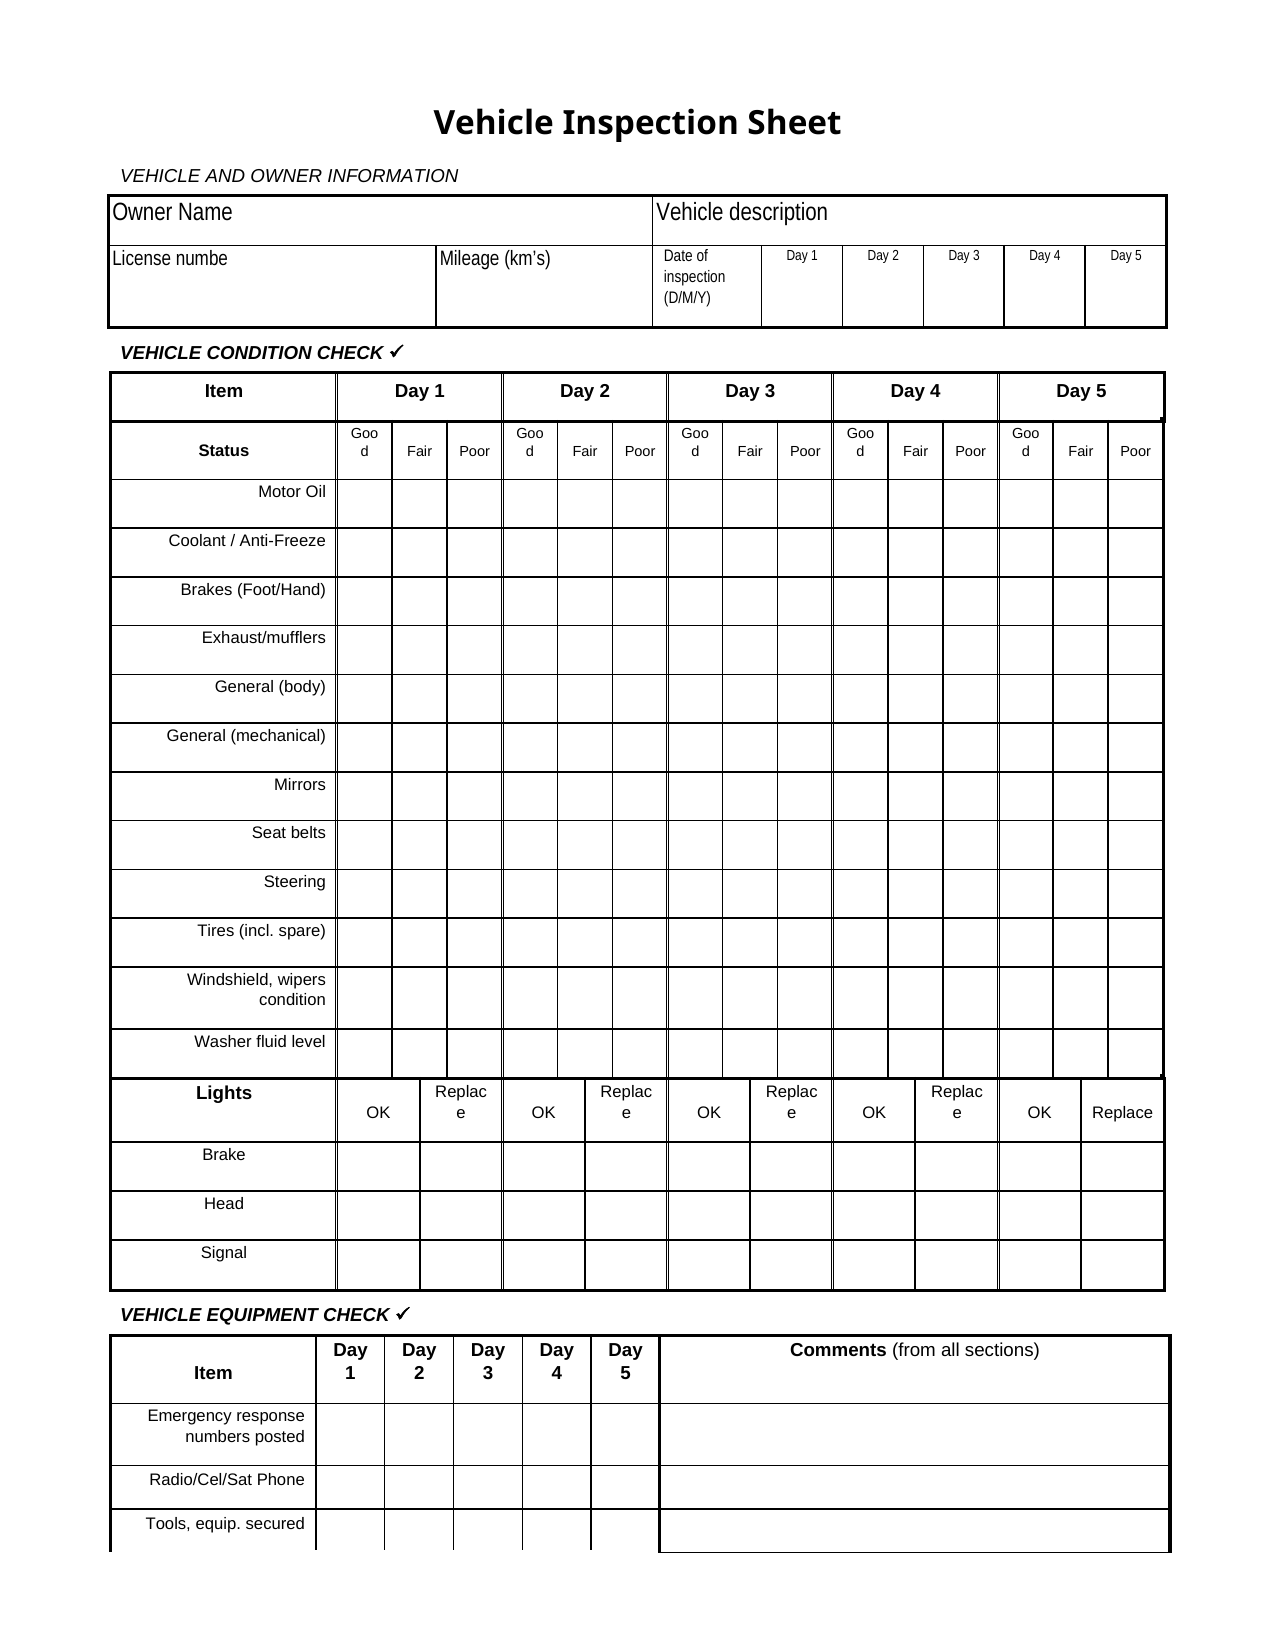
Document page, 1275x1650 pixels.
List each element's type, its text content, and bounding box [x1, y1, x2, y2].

text VEHICLE AND OWNER INFORMATION [45, 165, 1230, 186]
table_cell [1082, 1192, 1163, 1239]
table_cell [669, 1192, 749, 1239]
table_cell [1109, 626, 1162, 673]
table_cell [393, 773, 446, 820]
table_cell [613, 821, 666, 868]
table_cell [504, 1030, 557, 1077]
table_cell [454, 1510, 522, 1552]
table_cell [592, 1404, 658, 1464]
table_header Day 1 [317, 1337, 384, 1402]
table_cell [393, 1030, 446, 1077]
table_cell [889, 578, 942, 625]
table_cell [1054, 968, 1107, 1028]
table_cell [504, 480, 557, 527]
table_cell [1054, 870, 1107, 917]
table_cell [504, 968, 557, 1028]
table_cell [669, 821, 722, 868]
table_cell Good [669, 423, 722, 478]
table_cell [448, 626, 501, 673]
table_cell [448, 480, 501, 527]
table_cell [1000, 773, 1052, 820]
table_header Day 4 [834, 374, 997, 420]
table_cell Emergency response numbers posted [112, 1404, 315, 1464]
table_cell [421, 1143, 501, 1190]
table_cell OK [834, 1080, 914, 1141]
table_cell [613, 870, 666, 917]
table_cell [317, 1466, 384, 1508]
table_cell [586, 1192, 666, 1239]
table_cell [558, 968, 612, 1028]
table_cell [944, 773, 997, 820]
table_cell Exhaust/mufflers [112, 626, 335, 673]
table_cell [778, 1030, 831, 1077]
table_cell [504, 578, 557, 625]
table_cell [669, 1241, 749, 1288]
table_cell [504, 773, 557, 820]
table_cell [1109, 480, 1162, 527]
table_header Day 4 [523, 1337, 590, 1402]
table_cell [338, 1192, 419, 1239]
table_cell General (body) [112, 675, 335, 722]
table_cell Replace [421, 1080, 501, 1141]
table_cell Date of inspection (D/M/Y) [653, 246, 761, 326]
table_cell [504, 529, 557, 576]
table_cell [522, 1510, 591, 1552]
table_header Day 3 [454, 1337, 522, 1402]
table_cell Head [112, 1192, 335, 1239]
table_cell [504, 919, 557, 966]
table_cell Windshield, wipers condition [112, 968, 335, 1028]
table_cell [944, 919, 997, 966]
table_cell Seat belts [112, 821, 335, 868]
table_cell Poor [944, 423, 997, 478]
table_cell Day 2 [843, 246, 923, 326]
table_cell [613, 529, 666, 576]
table_cell [916, 1241, 997, 1288]
table_cell [1000, 626, 1052, 673]
table_cell Fair [723, 423, 777, 478]
table_header Vehicle description [653, 197, 1165, 245]
table_cell [504, 1143, 584, 1190]
table_cell [661, 1404, 1168, 1464]
table_cell [834, 1192, 914, 1239]
table_cell [558, 724, 612, 771]
table_cell [1000, 1143, 1080, 1190]
table_cell [421, 1241, 501, 1288]
table_cell [338, 968, 391, 1028]
table_cell [393, 578, 446, 625]
table_cell [504, 870, 557, 917]
table_cell [523, 1404, 590, 1464]
table_cell Lights [112, 1080, 335, 1141]
table_cell [669, 626, 722, 673]
table_cell [393, 626, 446, 673]
table_cell Poor [448, 423, 501, 478]
table_cell Replace [586, 1080, 666, 1141]
table_cell [778, 480, 831, 527]
table_cell [661, 1466, 1168, 1508]
table_cell [338, 773, 391, 820]
table_cell Tires (incl. spare) [112, 919, 335, 966]
table_cell [1000, 919, 1052, 966]
text VEHICLE EQUIPMENT CHECK [45, 1304, 1230, 1326]
table_cell [723, 529, 777, 576]
table_cell [1082, 1241, 1163, 1288]
table_cell Poor [1109, 423, 1162, 478]
table_cell Poor [613, 423, 666, 478]
table_cell [834, 529, 887, 576]
table_cell [393, 919, 446, 966]
table_cell Washer fluid level [112, 1030, 335, 1077]
table_cell [889, 968, 942, 1028]
table_cell [723, 578, 777, 625]
table_cell [916, 1192, 997, 1239]
table_cell Tools, equip. secured [112, 1510, 316, 1552]
table_cell [448, 919, 501, 966]
table_cell [1082, 1143, 1163, 1190]
table_cell [723, 724, 777, 771]
table_cell [669, 480, 722, 527]
table_cell [1109, 1030, 1162, 1077]
table_cell [834, 1143, 914, 1190]
table_cell [1054, 919, 1107, 966]
table_cell Fair [889, 423, 942, 478]
table_cell [591, 1510, 658, 1552]
table_cell [613, 626, 666, 673]
table_cell [778, 626, 831, 673]
table_cell [338, 821, 391, 868]
table_cell [454, 1404, 522, 1464]
table_cell [454, 1466, 522, 1508]
table_cell [889, 626, 942, 673]
table_cell [834, 919, 887, 966]
table_cell [1000, 968, 1052, 1028]
table_cell [504, 675, 557, 722]
table_cell [669, 578, 722, 625]
table_cell [317, 1404, 384, 1464]
table_cell [558, 919, 612, 966]
table_cell Fair [393, 423, 446, 478]
table_cell [889, 919, 942, 966]
table_cell [1054, 626, 1107, 673]
table_cell Brake [112, 1143, 335, 1190]
table_cell [778, 724, 831, 771]
table_cell [1054, 773, 1107, 820]
table_cell [558, 1030, 612, 1077]
table_cell [448, 773, 501, 820]
table_cell Good [338, 423, 391, 478]
table_cell [944, 675, 997, 722]
table_cell [504, 1241, 584, 1288]
table_cell Steering [112, 870, 335, 917]
table_cell [751, 1241, 831, 1288]
table_cell [889, 773, 942, 820]
table_cell [393, 968, 446, 1028]
table_cell [448, 821, 501, 868]
table_cell [338, 1030, 391, 1077]
table_header Day 2 [385, 1337, 453, 1402]
table_cell [751, 1192, 831, 1239]
table_cell [613, 480, 666, 527]
table_cell [944, 626, 997, 673]
table_cell [338, 626, 391, 673]
table_cell [834, 1030, 887, 1077]
table_cell [613, 675, 666, 722]
table_cell [944, 480, 997, 527]
table_cell [669, 1030, 722, 1077]
table_header Day 5 [1000, 374, 1163, 420]
table_cell [586, 1241, 666, 1288]
table_cell [723, 773, 777, 820]
table_cell Fair [1054, 423, 1107, 478]
table_header Comments (from all sections) [661, 1337, 1168, 1402]
table_cell General (mechanical) [112, 724, 335, 771]
table_cell [834, 1241, 914, 1288]
table_cell Replace [1082, 1080, 1163, 1141]
table_cell [393, 675, 446, 722]
table_header Day 5 [592, 1337, 658, 1402]
table_cell [661, 1510, 1168, 1552]
table_cell [1054, 724, 1107, 771]
table_cell [723, 870, 777, 917]
table_cell [889, 1030, 942, 1077]
table_cell Day 5 [1086, 246, 1165, 326]
table_cell [1000, 529, 1052, 576]
table_cell [778, 870, 831, 917]
table_cell [944, 578, 997, 625]
table_cell [613, 919, 666, 966]
table_cell [448, 675, 501, 722]
table_cell [613, 724, 666, 771]
table_cell [421, 1192, 501, 1239]
table_cell Replace [751, 1080, 831, 1141]
table_cell [723, 626, 777, 673]
table_cell [393, 480, 446, 527]
table_cell [723, 1030, 777, 1077]
table_cell [834, 626, 887, 673]
table_cell [1000, 1192, 1080, 1239]
table_cell [669, 1143, 749, 1190]
table_cell Good [834, 423, 887, 478]
table_cell [448, 529, 501, 576]
table_cell [1109, 870, 1162, 917]
table_cell [1054, 821, 1107, 868]
table_cell [1054, 529, 1107, 576]
table_cell [523, 1466, 590, 1508]
table_cell [723, 675, 777, 722]
table_cell [1109, 919, 1162, 966]
table_cell OK [504, 1080, 584, 1141]
table_cell [944, 724, 997, 771]
table_cell [669, 529, 722, 576]
table_cell [558, 626, 612, 673]
table_cell [778, 968, 831, 1028]
table_cell [393, 529, 446, 576]
table_cell [393, 870, 446, 917]
table_cell [504, 724, 557, 771]
table_cell [834, 578, 887, 625]
table_cell [558, 480, 612, 527]
table_cell [338, 870, 391, 917]
table_cell License numbe [110, 246, 435, 326]
table_cell [338, 919, 391, 966]
table_cell [834, 480, 887, 527]
table_cell [1054, 675, 1107, 722]
table_cell [1109, 773, 1162, 820]
table_cell [669, 675, 722, 722]
table_header Item [112, 1337, 315, 1402]
table_cell [558, 578, 612, 625]
table_cell [586, 1143, 666, 1190]
table_header Item [112, 374, 335, 420]
table_cell [1000, 821, 1052, 868]
table_cell [338, 724, 391, 771]
table_cell [393, 821, 446, 868]
table_cell [834, 724, 887, 771]
table_header Day 1 [338, 374, 501, 420]
table_cell [448, 724, 501, 771]
table_cell [889, 870, 942, 917]
table_cell Brakes (Foot/Hand) [112, 578, 335, 625]
table_header Day 3 [669, 374, 831, 420]
table_cell [1109, 578, 1162, 625]
table_cell OK [1000, 1080, 1080, 1141]
table_cell [1000, 675, 1052, 722]
table_cell [558, 675, 612, 722]
table_cell [338, 480, 391, 527]
table_cell [1000, 578, 1052, 625]
table_cell [778, 821, 831, 868]
table_cell [1000, 724, 1052, 771]
table_cell [504, 626, 557, 673]
table_cell [778, 578, 831, 625]
table_cell [669, 724, 722, 771]
table_cell [316, 1510, 384, 1552]
table_cell Status [112, 423, 335, 478]
table_cell [834, 773, 887, 820]
table_cell [448, 578, 501, 625]
table_cell [558, 870, 612, 917]
table_cell [944, 870, 997, 917]
table_cell [1109, 724, 1162, 771]
table_cell [448, 968, 501, 1028]
table_cell [834, 675, 887, 722]
table_cell [669, 919, 722, 966]
table_cell [889, 480, 942, 527]
table_cell [613, 1030, 666, 1077]
table_cell [723, 480, 777, 527]
table_cell Day 1 [762, 246, 842, 326]
table_cell [723, 968, 777, 1028]
table_cell [338, 529, 391, 576]
table_cell [669, 773, 722, 820]
table_cell [613, 968, 666, 1028]
text Vehicle Inspection Sheet [45, 99, 1230, 144]
table_cell [1000, 480, 1052, 527]
table_cell [393, 724, 446, 771]
table_cell Poor [778, 423, 831, 478]
table_cell [1000, 1241, 1080, 1288]
table_cell [1054, 578, 1107, 625]
table_cell [889, 675, 942, 722]
table_cell Signal [112, 1241, 335, 1288]
table_cell [1054, 1030, 1107, 1077]
table_cell Fair [558, 423, 612, 478]
table_cell [558, 821, 612, 868]
table_cell [944, 821, 997, 868]
table_cell [944, 1030, 997, 1077]
table_cell [778, 773, 831, 820]
table_header Owner Name [110, 197, 652, 245]
table_cell [944, 529, 997, 576]
table_cell [834, 968, 887, 1028]
table_cell [613, 773, 666, 820]
table_cell [338, 1143, 419, 1190]
table_cell [504, 821, 557, 868]
table_cell [778, 675, 831, 722]
table_cell Mileage (km’s) [437, 246, 652, 326]
table_cell [889, 529, 942, 576]
table_cell OK [669, 1080, 749, 1141]
table_cell [385, 1510, 453, 1552]
table_cell [338, 1241, 419, 1288]
table_cell [723, 919, 777, 966]
table_cell [1109, 968, 1162, 1028]
table_cell Coolant / Anti-Freeze [112, 529, 335, 576]
table_cell [1054, 480, 1107, 527]
table_cell [448, 870, 501, 917]
table_cell [723, 821, 777, 868]
table_cell [338, 578, 391, 625]
table_cell [751, 1143, 831, 1190]
table_cell OK [338, 1080, 419, 1141]
table_cell [834, 821, 887, 868]
table_cell [592, 1466, 658, 1508]
table_cell [834, 870, 887, 917]
table_cell [613, 578, 666, 625]
table_cell [1109, 675, 1162, 722]
table_cell [669, 968, 722, 1028]
table_cell Radio/Cel/Sat Phone [112, 1466, 315, 1508]
table_cell Motor Oil [112, 480, 335, 527]
table_cell [558, 773, 612, 820]
table_cell [889, 821, 942, 868]
table_cell Good [1000, 423, 1052, 478]
table_cell [1109, 529, 1162, 576]
table_cell [385, 1466, 453, 1508]
table_cell Day 4 [1005, 246, 1084, 326]
table_header Day 2 [504, 374, 666, 420]
table_cell [1109, 821, 1162, 868]
table_cell [558, 529, 612, 576]
table_cell [778, 529, 831, 576]
table_cell Replace [916, 1080, 997, 1141]
table_cell [448, 1030, 501, 1077]
table_cell Good [504, 423, 557, 478]
table_cell [385, 1404, 453, 1464]
text VEHICLE CONDITION CHECK [45, 342, 1230, 363]
table_cell Mirrors [112, 773, 335, 820]
table_cell [338, 675, 391, 722]
table_cell [916, 1143, 997, 1190]
table_cell [504, 1192, 584, 1239]
table_cell [669, 870, 722, 917]
table_cell [778, 919, 831, 966]
table_cell [944, 968, 997, 1028]
table_cell [1000, 870, 1052, 917]
table_cell [1000, 1030, 1052, 1077]
table_cell [889, 724, 942, 771]
table_cell Day 3 [924, 246, 1003, 326]
